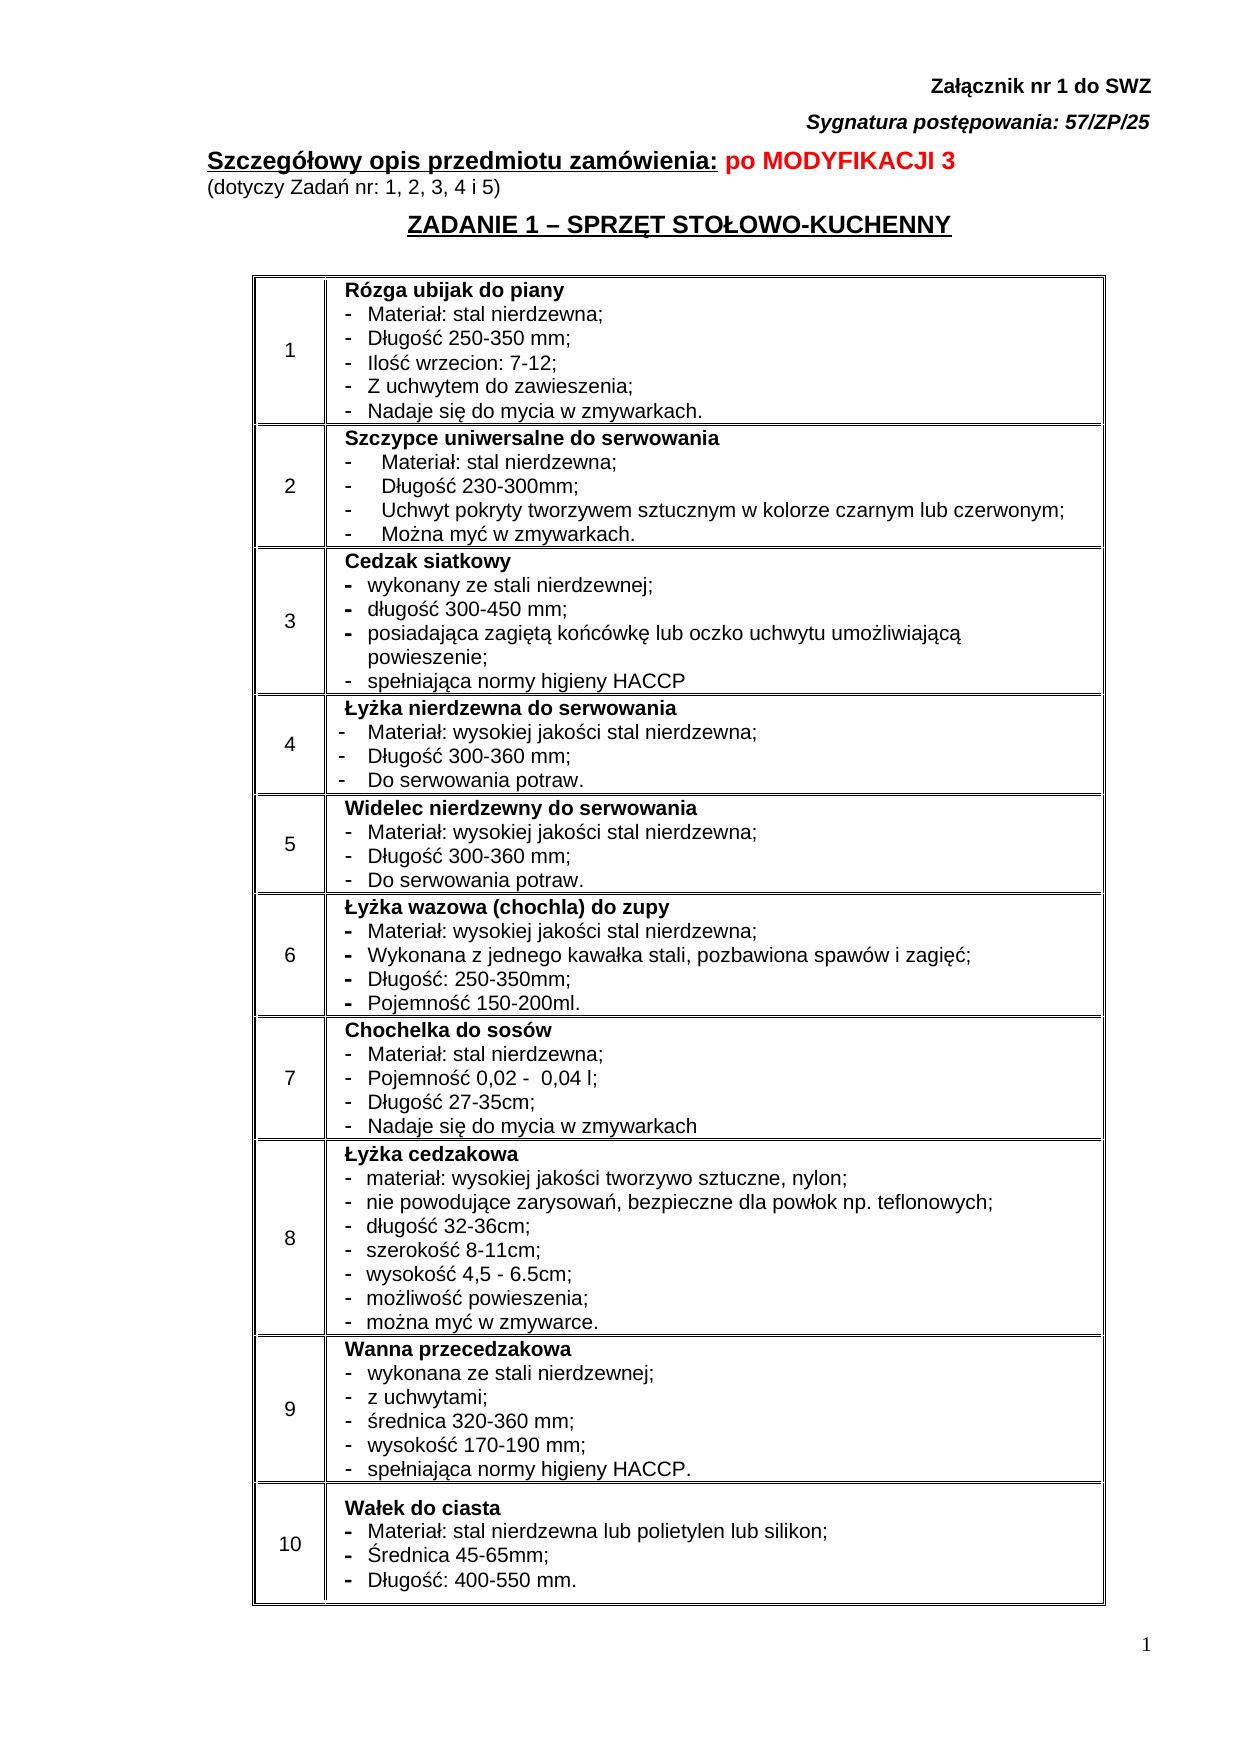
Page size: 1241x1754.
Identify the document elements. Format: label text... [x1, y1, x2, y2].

text Szczegółowy opis przedmiotu zamówienia: po MODYFIKACJI 3 [207, 146, 1152, 174]
table_cell Szczypce uniwersalne do serwowania Materiał: stal nierdzewna; Długość 230-300mm; Uchwyt pokryty tworzywem sztucznym w kolorze czarnym lub czerwonym; Można myć w zmywarkach. [327, 423, 1103, 546]
table_cell 6 [256, 892, 324, 1015]
table_cell 2 [256, 423, 324, 546]
table_cell 4 [254, 693, 326, 792]
table_cell 8 [254, 1138, 326, 1334]
table_cell Łyżka cedzakowa materiał: wysokiej jakości tworzywo sztuczne, nylon; nie powodujące zarysowań, bezpieczne dla powłok np. teflonowych; długość 32-36cm; szerokość 8-11cm; wysokość 4,5 - 6.5cm; możliwość powieszenia; można myć w zmywarce. [326, 1138, 1104, 1334]
table_cell Łyżka wazowa (chochla) do zupy Materiał: wysokiej jakości stal nierdzewna; Wykonana z jednego kawałka stali, pozbawiona spawów i zagięć; Długość: 250-350mm; Pojemność 150-200ml. [327, 892, 1103, 1015]
table_cell 9 [254, 1334, 326, 1481]
text (dotyczy Zadań nr: 1, 2, 3, 4 i 5) [207, 174, 1152, 198]
table_cell 7 [254, 1015, 326, 1138]
table_header Rózga ubijak do piany Materiał: stal nierdzewna; Długość 250-350 mm; Ilość wrzecion: 7-12; Z uchwytem do zawieszenia; Nadaje się do mycia w zmywarkach. [326, 278, 1103, 422]
text ZADANIE 1 – SPRZĘT STOŁOWO-KUCHENNY [207, 210, 1152, 239]
table_cell 10 [254, 1481, 326, 1602]
table_cell 5 [256, 793, 324, 892]
table_cell Cedzak siatkowy wykonany ze stali nierdzewnej; długość 300-450 mm; posiadająca zagiętą końcówkę lub oczko uchwytu umożliwiającą powieszenie; spełniająca normy higieny HACCP [327, 546, 1103, 693]
table_cell Chochelka do sosów Materiał: stal nierdzewna; Pojemność 0,02 - 0,04 l; Długość 27-35cm; Nadaje się do mycia w zmywarkach [326, 1015, 1104, 1138]
table_cell Wałek do ciasta Materiał: stal nierdzewna lub polietylen lub silikon; Średnica 45-65mm; Długość: 400-550 mm. [326, 1481, 1104, 1602]
table_cell Wanna przecedzakowa wykonana ze stali nierdzewnej; z uchwytami; średnica 320-360 mm; wysokość 170-190 mm; spełniająca normy higieny HACCP. [326, 1334, 1104, 1481]
table_cell Widelec nierdzewny do serwowania Materiał: wysokiej jakości stal nierdzewna; Długość 300-360 mm; Do serwowania potraw. [327, 793, 1103, 892]
table_header 1 [254, 276, 326, 422]
table_cell 3 [256, 546, 324, 693]
table_cell Łyżka nierdzewna do serwowania Materiał: wysokiej jakości stal nierdzewna; Długość 300-360 mm; Do serwowania potraw. [326, 693, 1104, 792]
